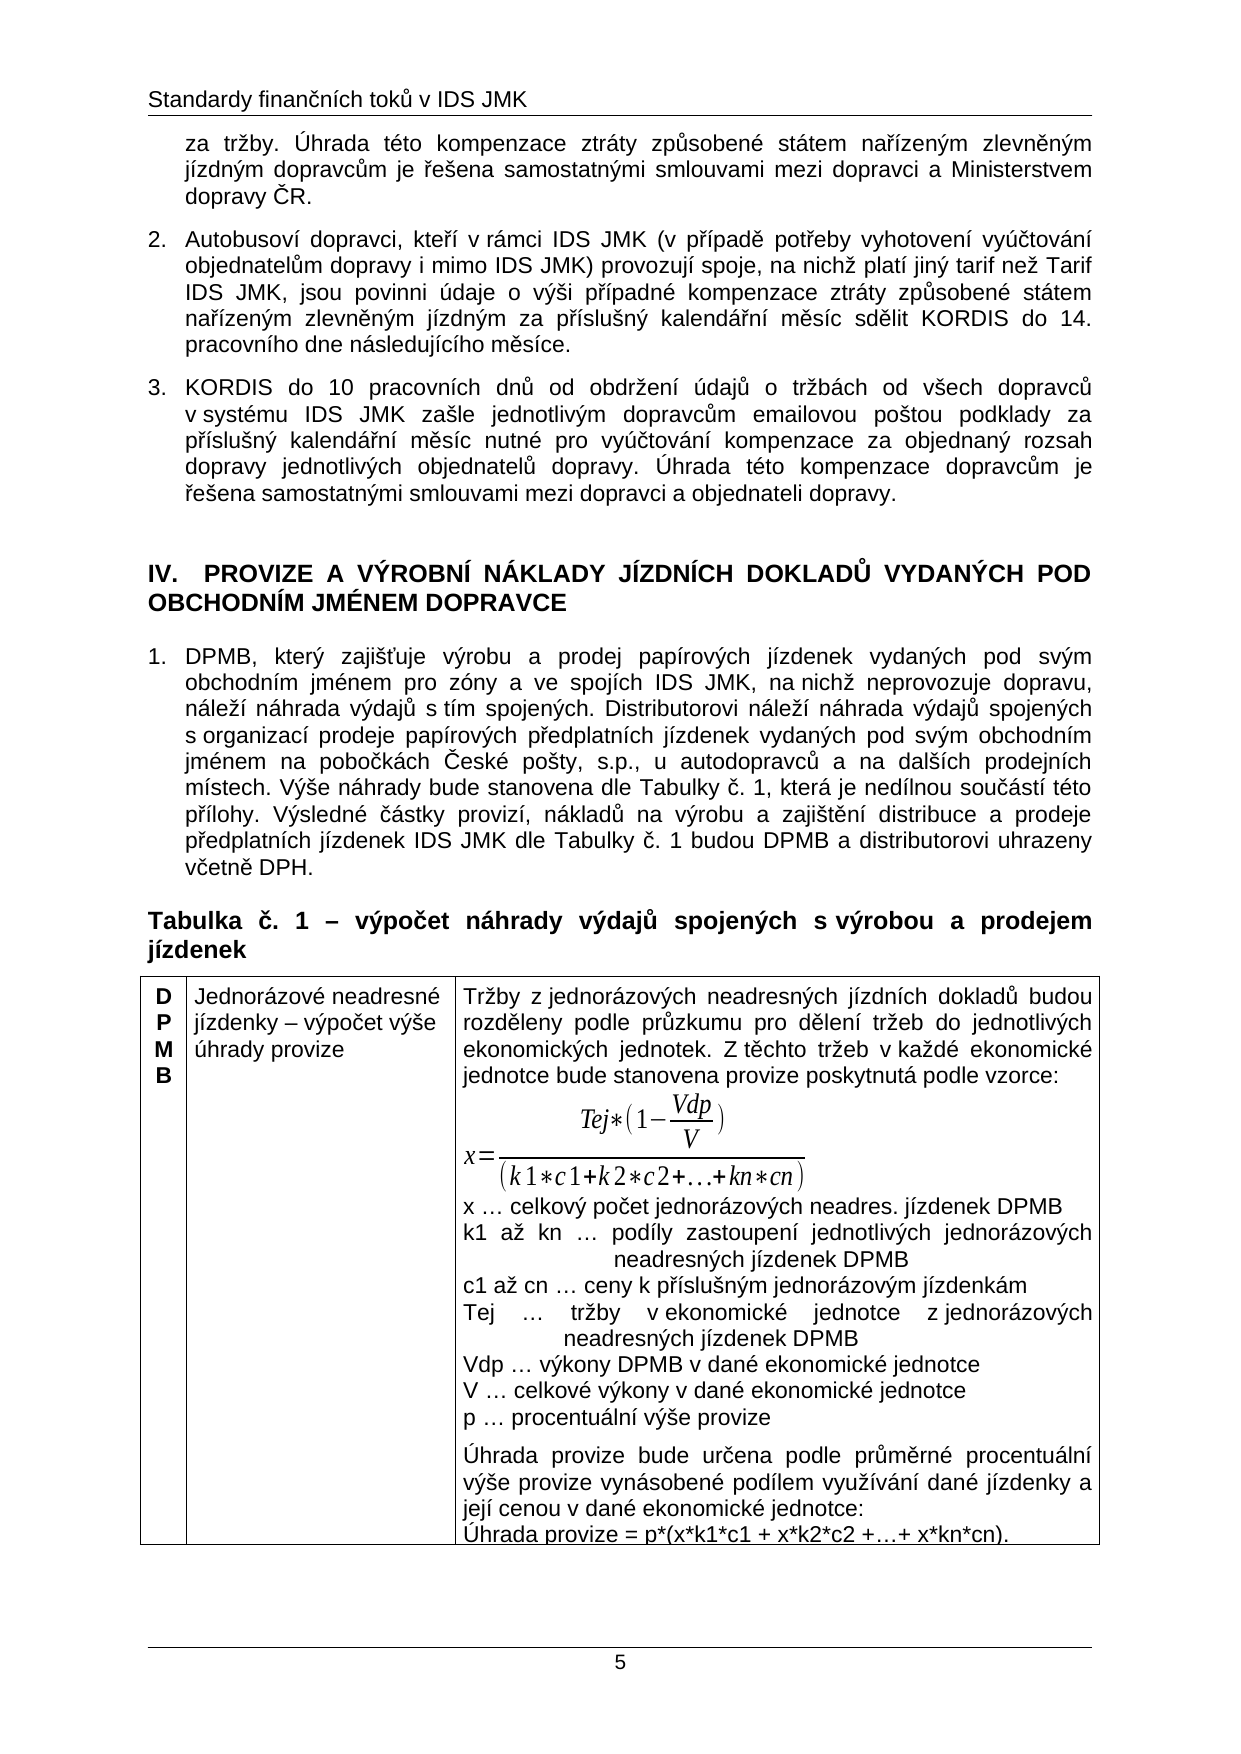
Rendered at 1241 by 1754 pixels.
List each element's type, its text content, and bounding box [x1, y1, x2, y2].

text 3. KORDIS do 10 pracovních dnů od obdržení údajů o tržbách od všech dopravců v systému IDS JMK zašle jednotlivým dopravcům emailovou poštou podklady za příslušný kalendářní měsíc nutné pro vyúčtování kompenzace za objednaný rozsah dopravy jednotlivých objednatelů dopravy. Úhrada této kompenzace dopravcům je řešena samostatnými smlouvami mezi dopravci a objednateli dopravy. [148, 374, 1092, 506]
text Tabulka č. 1 – výpočet náhrady výdajů spojených s výrobou a prodejem jízdenek [148, 906, 1092, 964]
text 1. DPMB, který zajišťuje výrobu a prodej papírových jízdenek vydaných pod svým obchodním jménem pro zóny a ve spojích IDS JMK, na nichž neprovozuje dopravu, náleží náhrada výdajů s tím spojených. Distributorovi náleží náhrada výdajů spojených s organizací prodeje papírových předplatních jízdenek vydaných pod svým obchodním jménem na pobočkách České pošty, s.p., u autodopravců a na dalších prodejních místech. Výše náhrady bude stanovena dle Tabulky č. 1, která je nedílnou součástí této přílohy. Výsledné částky provizí, nákladů na výrobu a zajištění distribuce a prodeje předplatních jízdenek IDS JMK dle Tabulky č. 1 budou DPMB a distributorovi uhrazeny včetně DPH. [148, 643, 1092, 880]
table_header Tržby z jednorázových neadresných jízdních dokladů budou rozděleny podle průzkumu pro dělení tržeb do jednotlivých ekonomických jednotek. Z těchto tržeb v každé ekonomické jednotce bude stanovena provize poskytnutá podle vzorce: x … celkový počet jednorázových neadres. jízdenek DPMB k1 až kn … podíly zastoupení jednotlivých jednorázových neadresných jízdenek DPMB c1 až cn … ceny k příslušným jednorázovým jízdenkám Tej … tržby v ekonomické jednotce z jednorázových neadresných jízdenek DPMB Vdp … výkony DPMB v dané ekonomické jednotce V … celkové výkony v dané ekonomické jednotce p … procentuální výše provize Úhrada provize bude určena podle průměrné procentuální výše provize vynásobené podílem využívání dané jízdenky a její cenou v dané ekonomické jednotce: Úhrada provize = p*(x*k1*c1 + x*k2*c2 +…+ x*kn*cn). [456, 977, 1099, 1544]
text 2. Autobusoví dopravci, kteří v rámci IDS JMK (v případě potřeby vyhotovení vyúčtování objednatelům dopravy i mimo IDS JMK) provozují spoje, na nichž platí jiný tarif než Tarif IDS JMK, jsou povinni údaje o výši případné kompenzace ztráty způsobené státem nařízeným zlevněným jízdným za příslušný kalendářní měsíc sdělit KORDIS do 14. pracovního dne následujícího měsíce. [148, 226, 1092, 357]
text IV. PROVIZE A VÝROBNÍ NÁKLADY JÍZDNÍCH DOKLADŮ VYDANÝCH POD OBCHODNÍM JMÉNEM DOPRAVCE [148, 559, 1092, 616]
table_header D P M B [141, 977, 186, 1544]
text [148, 130, 1092, 209]
table_header Jednorázové neadresné jízdenky – výpočet výše úhrady provize [187, 977, 455, 1544]
